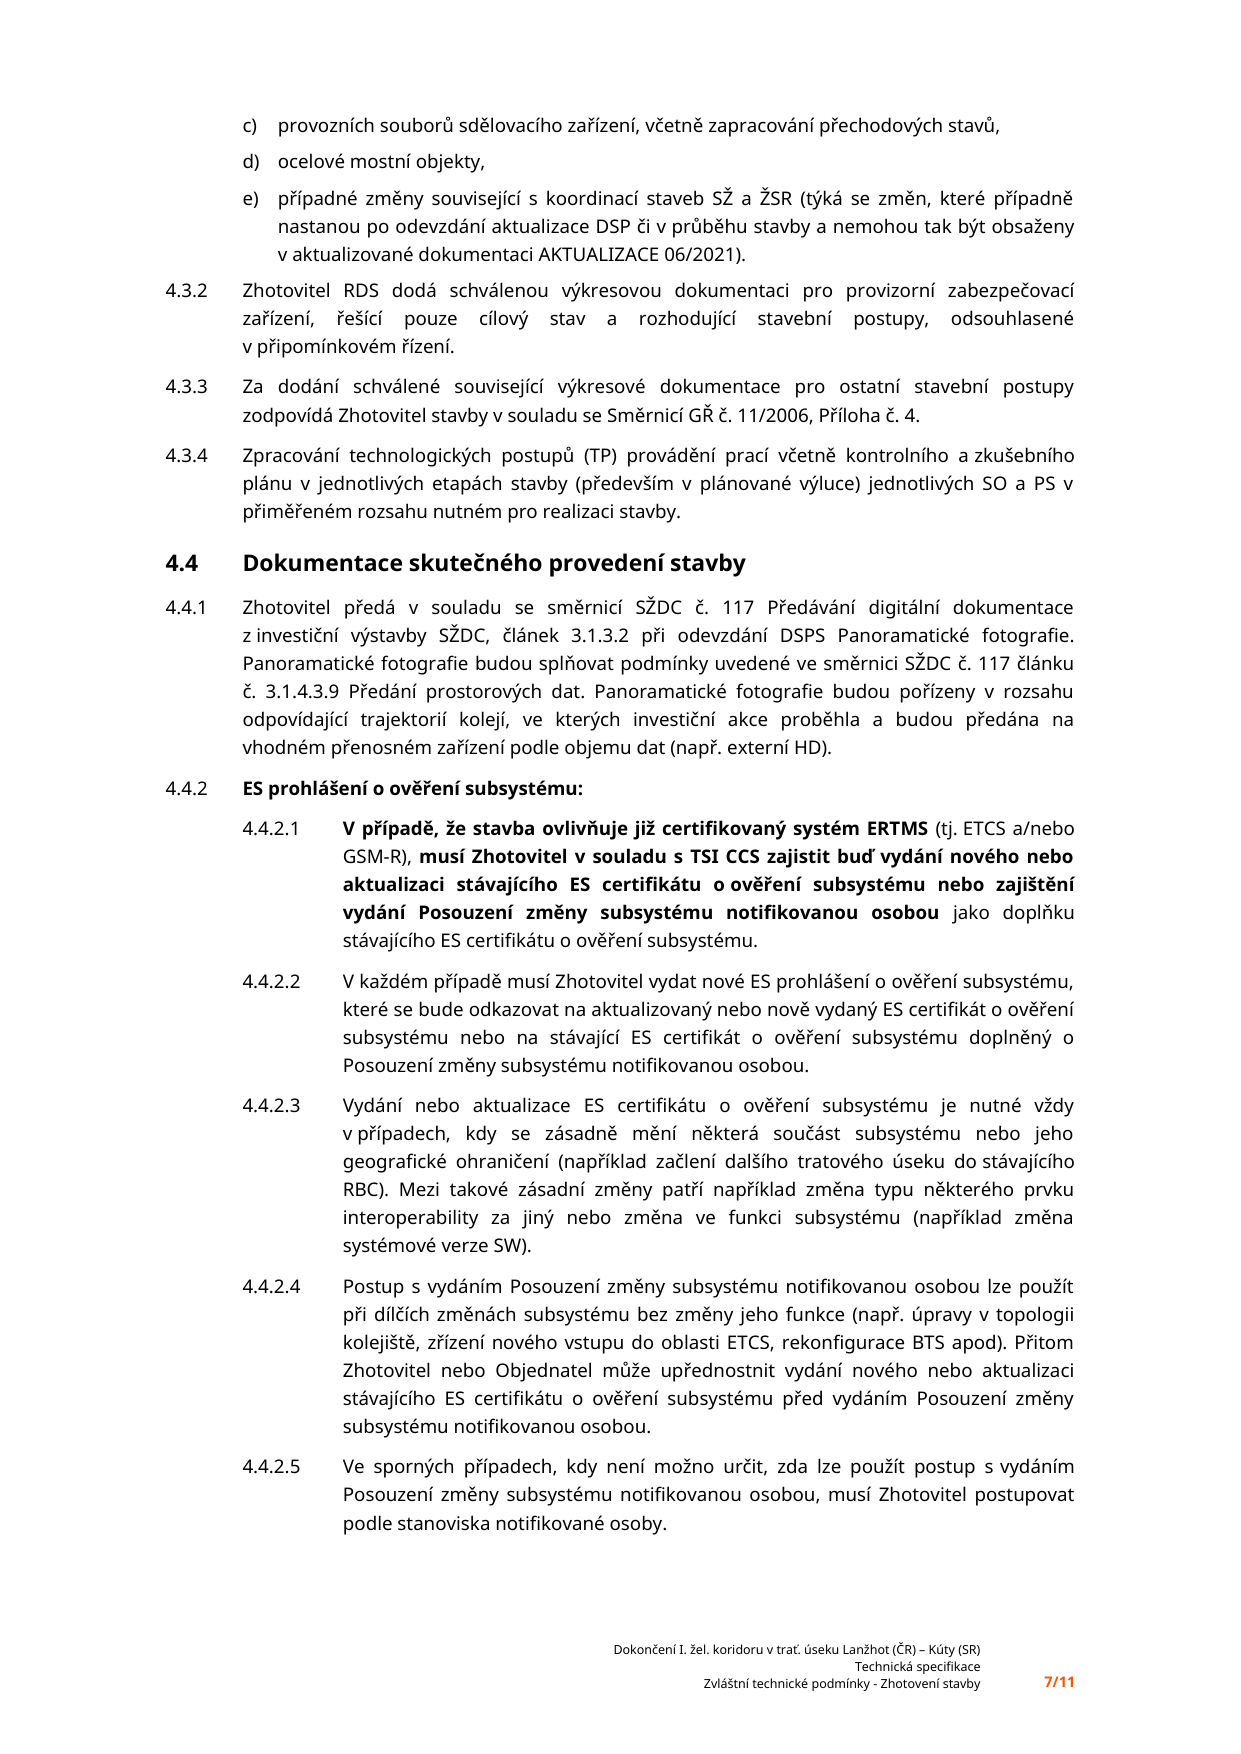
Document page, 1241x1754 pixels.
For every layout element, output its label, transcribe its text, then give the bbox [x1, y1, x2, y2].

text Postup s vydáním Posouzení změny subsystému notifikovanou osobou lze použít při dílčích změnách subsystému bez změny jeho funkce (např. úpravy v topologii kolejiště, zřízení nového vstupu do oblasti ETCS, rekonfigurace BTS apod). Přitom Zhotovitel nebo Objednatel může upřednostnit vydání nového nebo aktualizaci stávajícího ES certifikátu o ověření subsystému před vydáním Posouzení změny subsystému notifikovanou osobou. [242, 1273, 1075, 1439]
text Vydání nebo aktualizace ES certifikátu o ověření subsystému je nutné vždy v případech, kdy se zásadně mění některá součást subsystému nebo jeho geografické ohraničení (například začlení dalšího tratového úseku do stávajícího RBC). Mezi takové zásadní změny patří například změna typu některého prvku interoperability za jiný nebo změna ve funkci subsystému (například změna systémové verze SW). [242, 1092, 1075, 1258]
text Zhotovitel RDS dodá schválenou výkresovou dokumentaci pro provizorní zabezpečovací zařízení, řešící pouze cílový stav a rozhodující stavební postupy, odsouhlasené v připomínkovém řízení. [165, 277, 1075, 359]
text Dokumentace skutečného provedení stavby [165, 547, 1075, 578]
text Ve sporných případech, kdy není možno určit, zda lze použít postup s vydáním Posouzení změny subsystému notifikovanou osobou, musí Zhotovitel postupovat podle stanoviska notifikované osoby. [242, 1454, 1075, 1535]
text ES prohlášení o ověření subsystému: [165, 775, 1075, 800]
text Za dodání schválené související výkresové dokumentace pro ostatní stavební postupy zodpovídá Zhotovitel stavby v souladu se Směrnicí GŘ č. 11/2006, Příloha č. 4. [165, 374, 1075, 427]
list případné změny související s koordinací staveb SŽ a ŽSR (týká se změn, které případně nastanou po odevzdání aktualizace DSP či v průběhu stavby a nemohou tak být obsaženy v aktualizované dokumentaci AKTUALIZACE 06/2021). [242, 185, 1075, 266]
text V každém případě musí Zhotovitel vydat nové ES prohlášení o ověření subsystému, které se bude odkazovat na aktualizovaný nebo nově vydaný ES certifikát o ověření subsystému nebo na stávající ES certifikát o ověření subsystému doplněný o Posouzení změny subsystému notifikovanou osobou. [242, 968, 1075, 1077]
text Zhotovitel předá v souladu se směrnicí SŽDC č. 117 Předávání digitální dokumentace z investiční výstavby SŽDC, článek 3.1.3.2 při odevzdání DSPS Panoramatické fotografie. Panoramatické fotografie budou splňovat podmínky uvedené ve směrnici SŽDC č. 117 článku č. 3.1.4.3.9 Předání prostorových dat. Panoramatické fotografie budou pořízeny v rozsahu odpovídající trajektorií kolejí, ve kterých investiční akce proběhla a budou předána na vhodném přenosném zařízení podle objemu dat (např. externí HD). [165, 594, 1075, 760]
list ocelové mostní objekty, [242, 148, 1075, 174]
list provozních souborů sdělovacího zařízení, včetně zapracování přechodových stavů, [242, 112, 1075, 138]
text V případě, že stavba ovlivňuje již certifikovaný systém ERTMS (tj. ETCS a/nebo GSM-R), musí Zhotovitel v souladu s TSI CCS zajistit buď vydání nového nebo aktualizaci stávajícího ES certifikátu o ověření subsystému nebo zajištění vydání Posouzení změny subsystému notifikovanou osobou jako doplňku stávajícího ES certifikátu o ověření subsystému. [242, 815, 1075, 953]
text Zpracování technologických postupů (TP) provádění prací včetně kontrolního a zkušebního plánu v jednotlivých etapách stavby (především v plánované výluce) jednotlivých SO a PS v přiměřeném rozsahu nutném pro realizaci stavby. [165, 442, 1075, 524]
